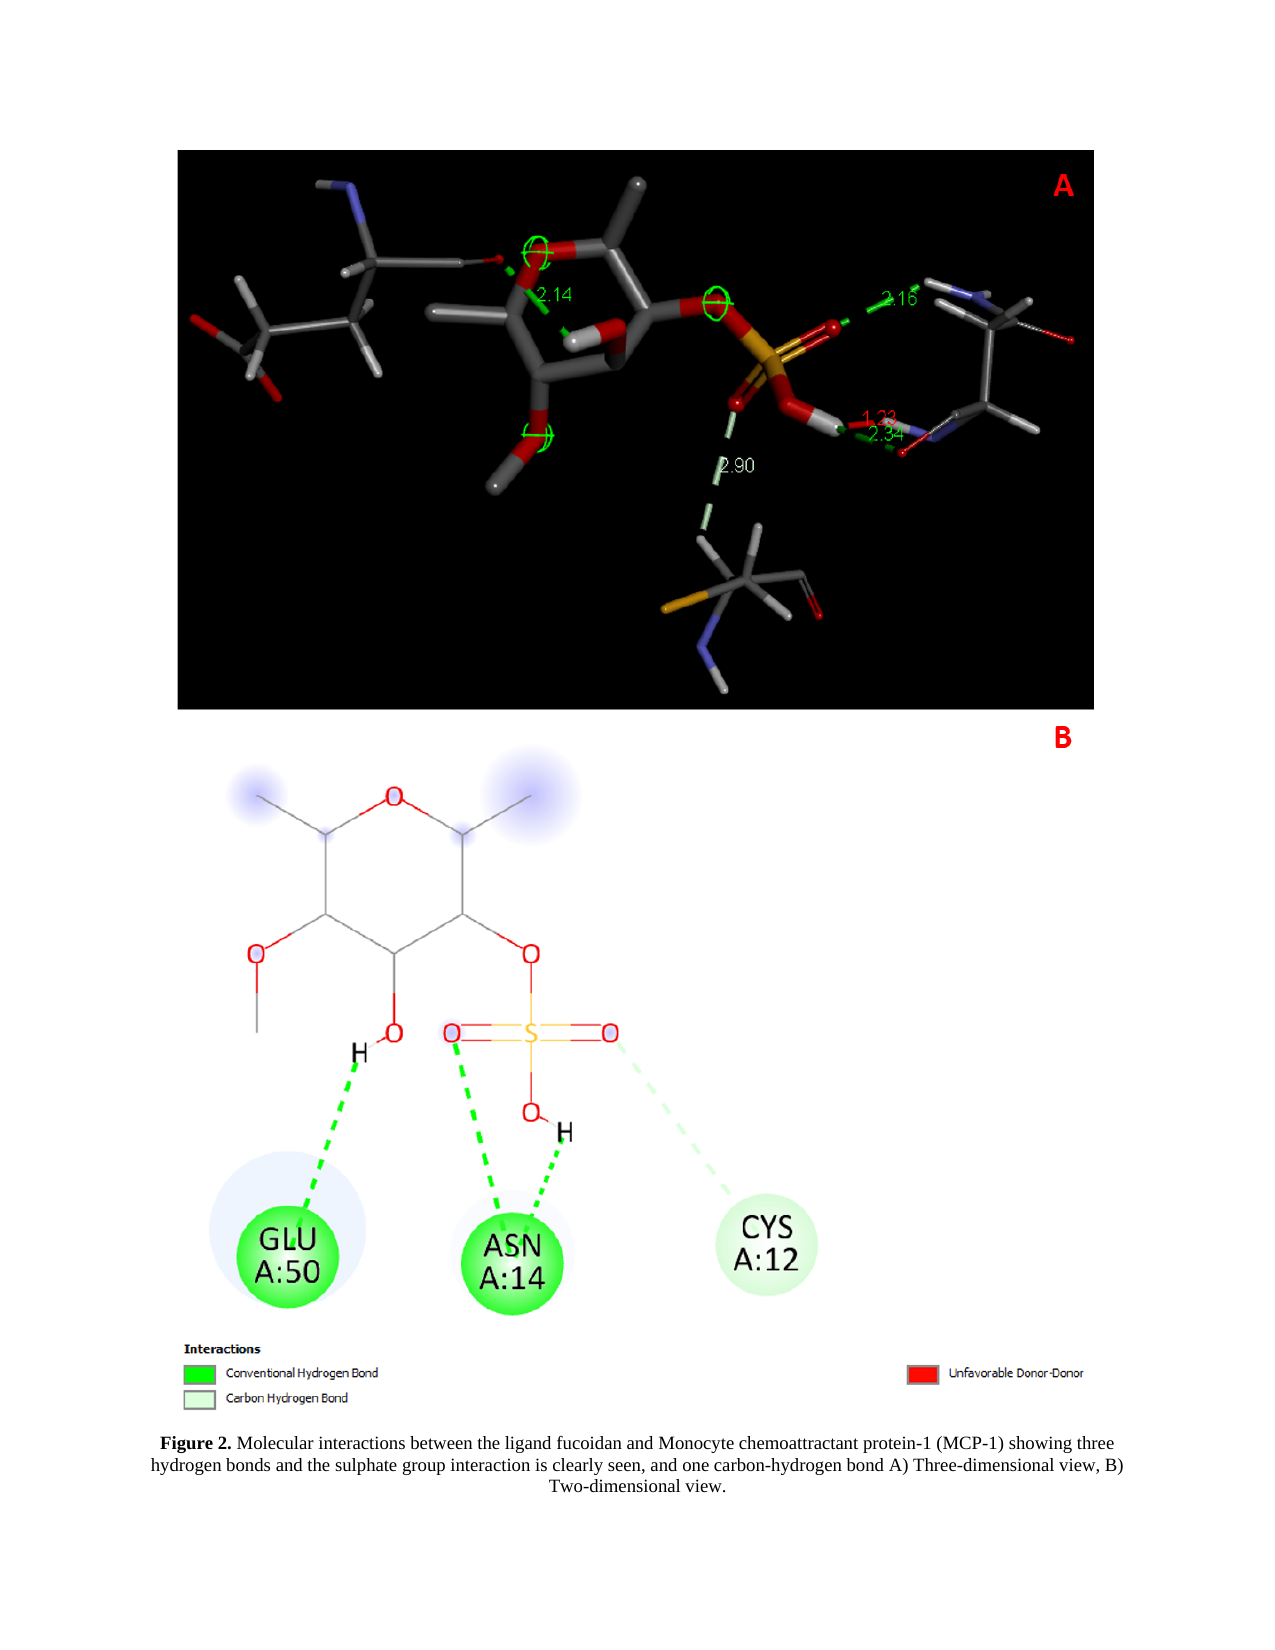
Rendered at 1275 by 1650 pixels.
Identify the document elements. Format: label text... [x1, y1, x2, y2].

picture [177, 150, 1098, 1412]
text Figure 2. Molecular interactions between the ligand fucoidan and Monocyte chemoattractant protein-1 (MCP-1) showing three hydrogen bonds and the sulphate group interaction is clearly seen, and one carbon-hydrogen bond A) Three-dimensional view, B) Two-dimensional view. [150, 1432, 1125, 1497]
